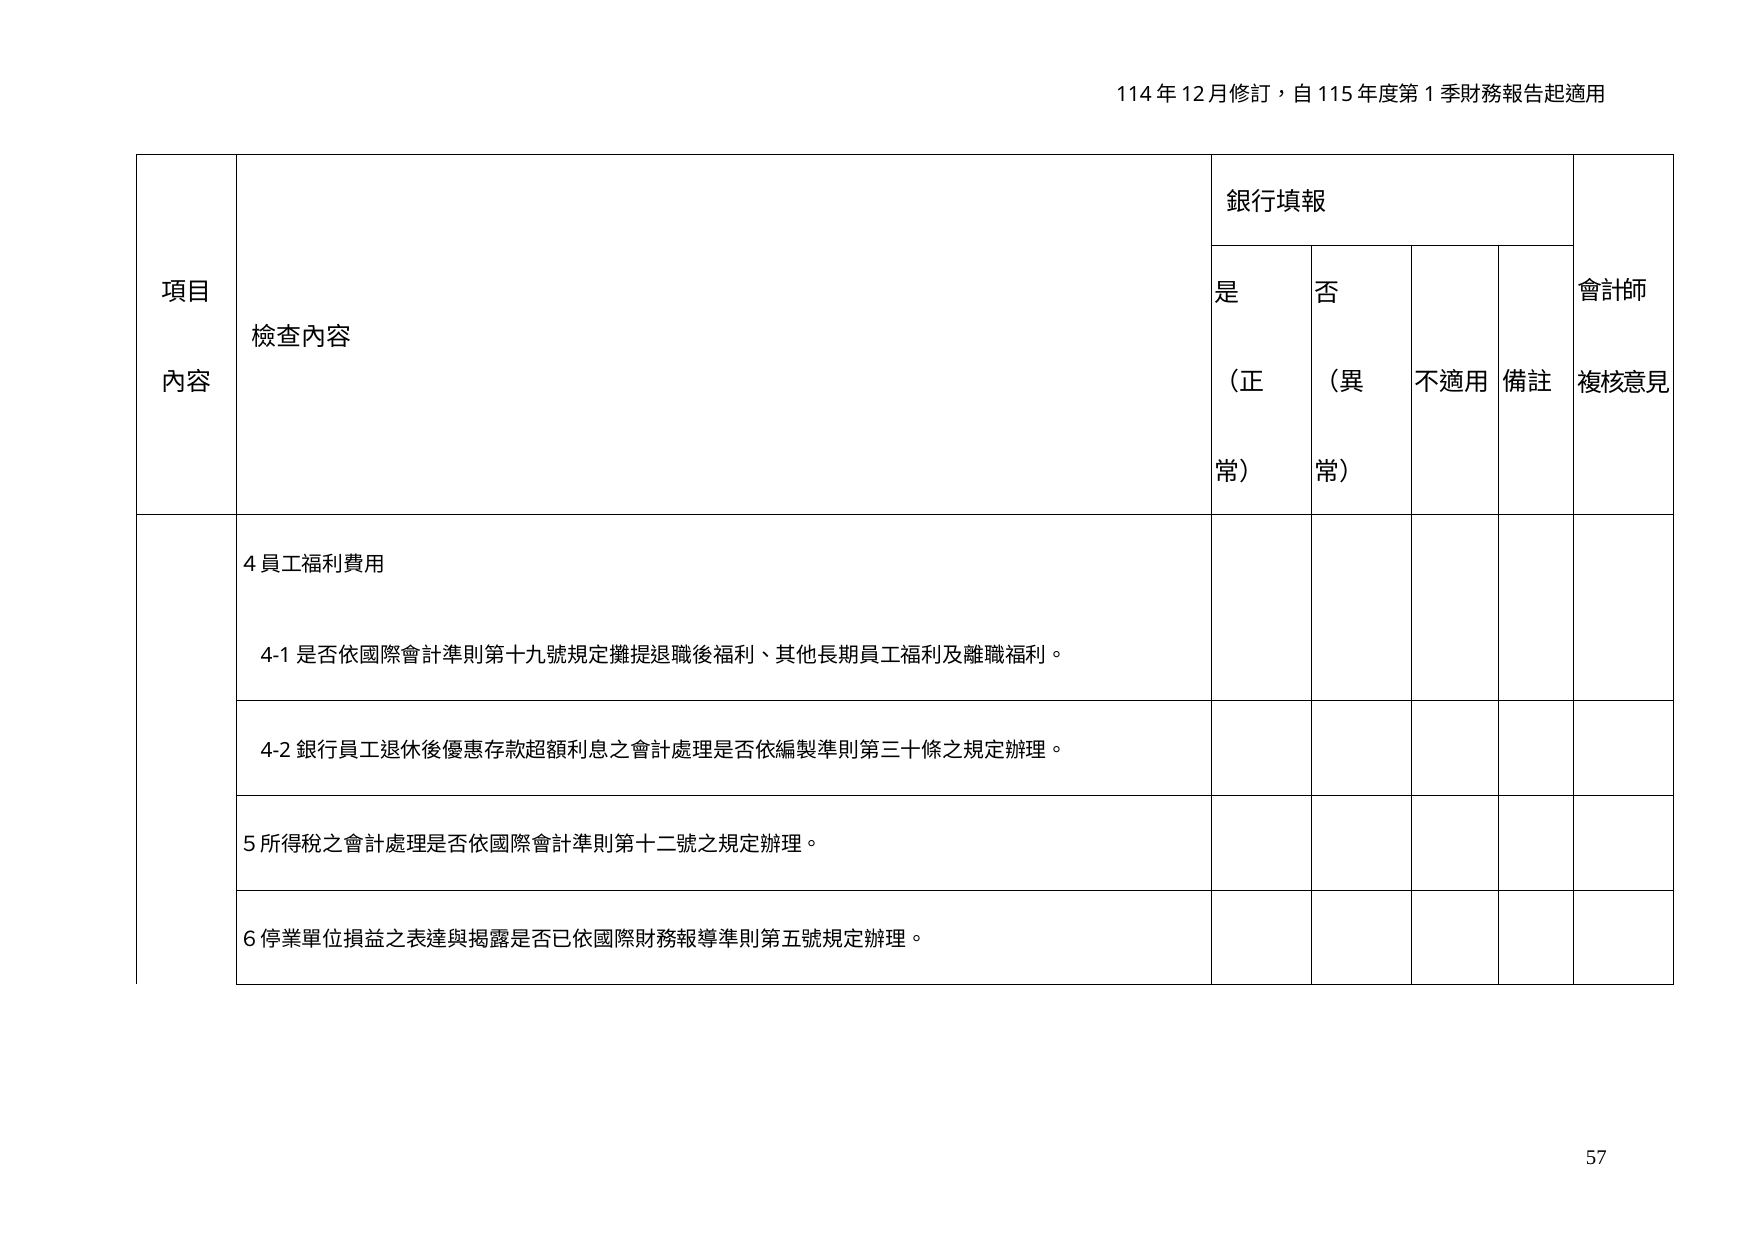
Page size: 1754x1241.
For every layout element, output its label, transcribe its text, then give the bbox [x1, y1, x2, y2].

table_header 檢查內容 [237, 155, 1211, 514]
table_header 會計師 複核意見 [1574, 155, 1673, 514]
table_cell [1312, 891, 1411, 984]
table_cell [1499, 701, 1573, 795]
table_cell [1412, 891, 1498, 984]
table_cell [1499, 515, 1573, 700]
table_cell 備註 [1499, 246, 1573, 514]
table_header 銀行填報 [1212, 155, 1573, 244]
table_cell [1574, 891, 1673, 984]
table_cell 是 （正常） [1212, 246, 1311, 514]
table_cell [1412, 515, 1498, 700]
table_cell [1312, 515, 1411, 700]
table_cell [1574, 701, 1673, 795]
table_cell ５所得稅之會計處理是否依國際會計準則第十二號之規定辦理。 [237, 796, 1211, 890]
table_cell [1212, 701, 1311, 795]
table_cell [1499, 796, 1573, 890]
table_header 項目 內容 [137, 155, 236, 514]
table_cell 4-2 銀行員工退休後優惠存款超額利息之會計處理是否依編製準則第三十條之規定辦理。 [237, 701, 1211, 795]
table_cell [1574, 796, 1673, 890]
table_cell [1412, 796, 1498, 890]
table_cell [1212, 515, 1311, 700]
table_cell 否 （異常） [1312, 246, 1411, 514]
table_cell [1312, 701, 1411, 795]
table_cell ４員工福利費用 4-1 是否依國際會計準則第十九號規定攤提退職後福利、其他長期員工福利及離職福利。 [237, 515, 1211, 700]
table_cell 不適用 [1412, 246, 1498, 514]
table_cell [1412, 701, 1498, 795]
table_cell [1574, 515, 1673, 700]
table_cell [1499, 891, 1573, 984]
table_cell ６停業單位損益之表達與揭露是否已依國際財務報導準則第五號規定辦理。 [237, 891, 1211, 984]
table_cell [1312, 796, 1411, 890]
table_cell [1212, 796, 1311, 890]
table_cell [1212, 891, 1311, 984]
